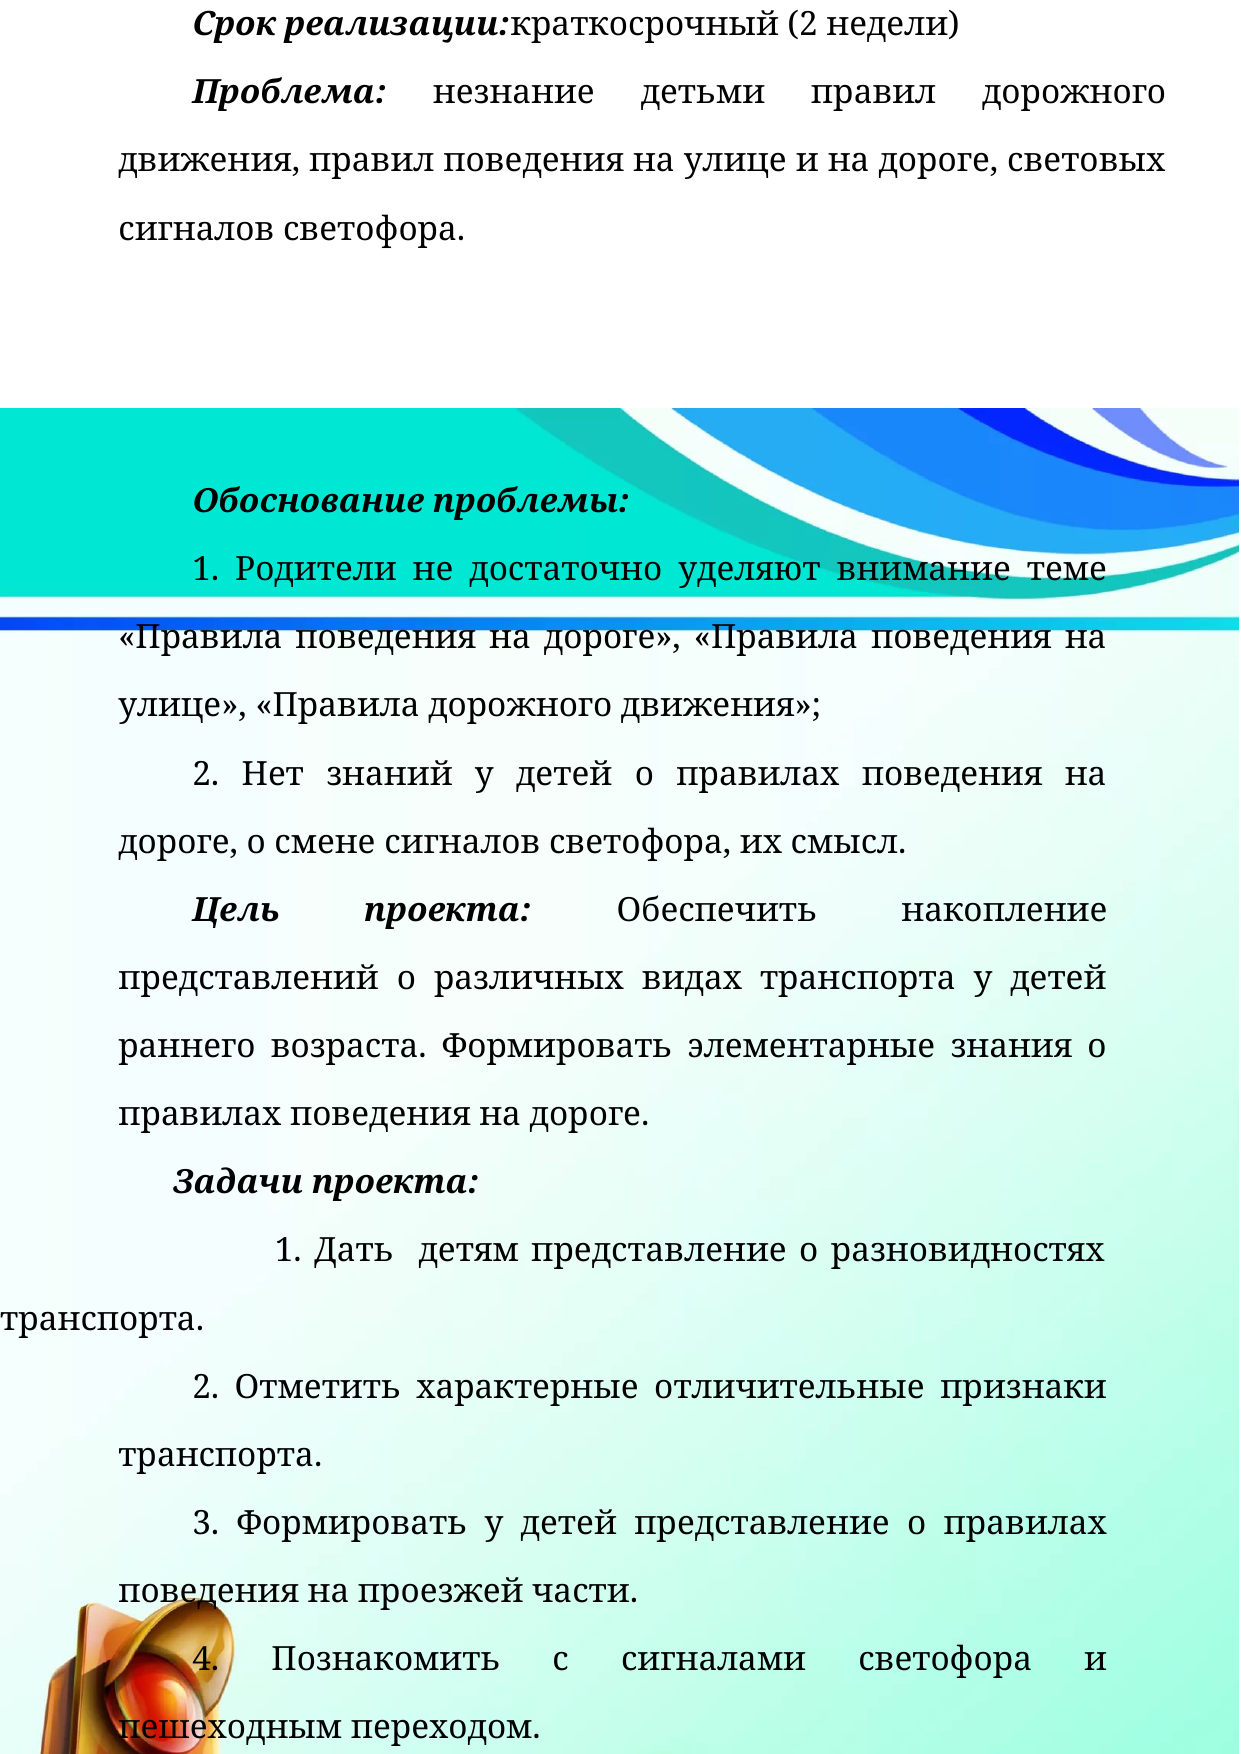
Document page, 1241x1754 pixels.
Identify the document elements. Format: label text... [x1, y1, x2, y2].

text 1. Родители не достаточно уделяют внимание теме «Правила поведения на дороге», «Правила поведения на улице», «Правила дорожного движения»; [118, 545, 1107, 727]
text 1. Дать детям представление о разновидностях транспорта. [0, 1226, 1107, 1340]
picture [0, 408, 1239, 1754]
text Проблема: незнание детьми правил дорожного движения, правил поведения на улице и на дороге, световых сигналов светофора. [118, 68, 1167, 250]
text 4. Познакомить с сигналами светофора и пешеходным переходом. [118, 1635, 1107, 1748]
text 3. Формировать у детей представление о правилах поведения на проезжей части. [118, 1499, 1107, 1612]
text 2. Отметить характерные отличительные признаки транспорта. [118, 1362, 1107, 1476]
text Задачи проекта: [0, 1158, 1107, 1203]
text Срок реализации:краткосрочный (2 недели) [118, 0, 1167, 45]
text Обоснование проблемы: [118, 477, 1107, 522]
text Цель проекта: Обеспечить накопление представлений о различных видах транспорта у детей раннего возраста. Формировать элементарные знания о правилах поведения на дороге. [118, 886, 1107, 1135]
text 2. Нет знаний у детей о правилах поведения на дороге, о смене сигналов светофора, их смысл. [118, 749, 1107, 863]
